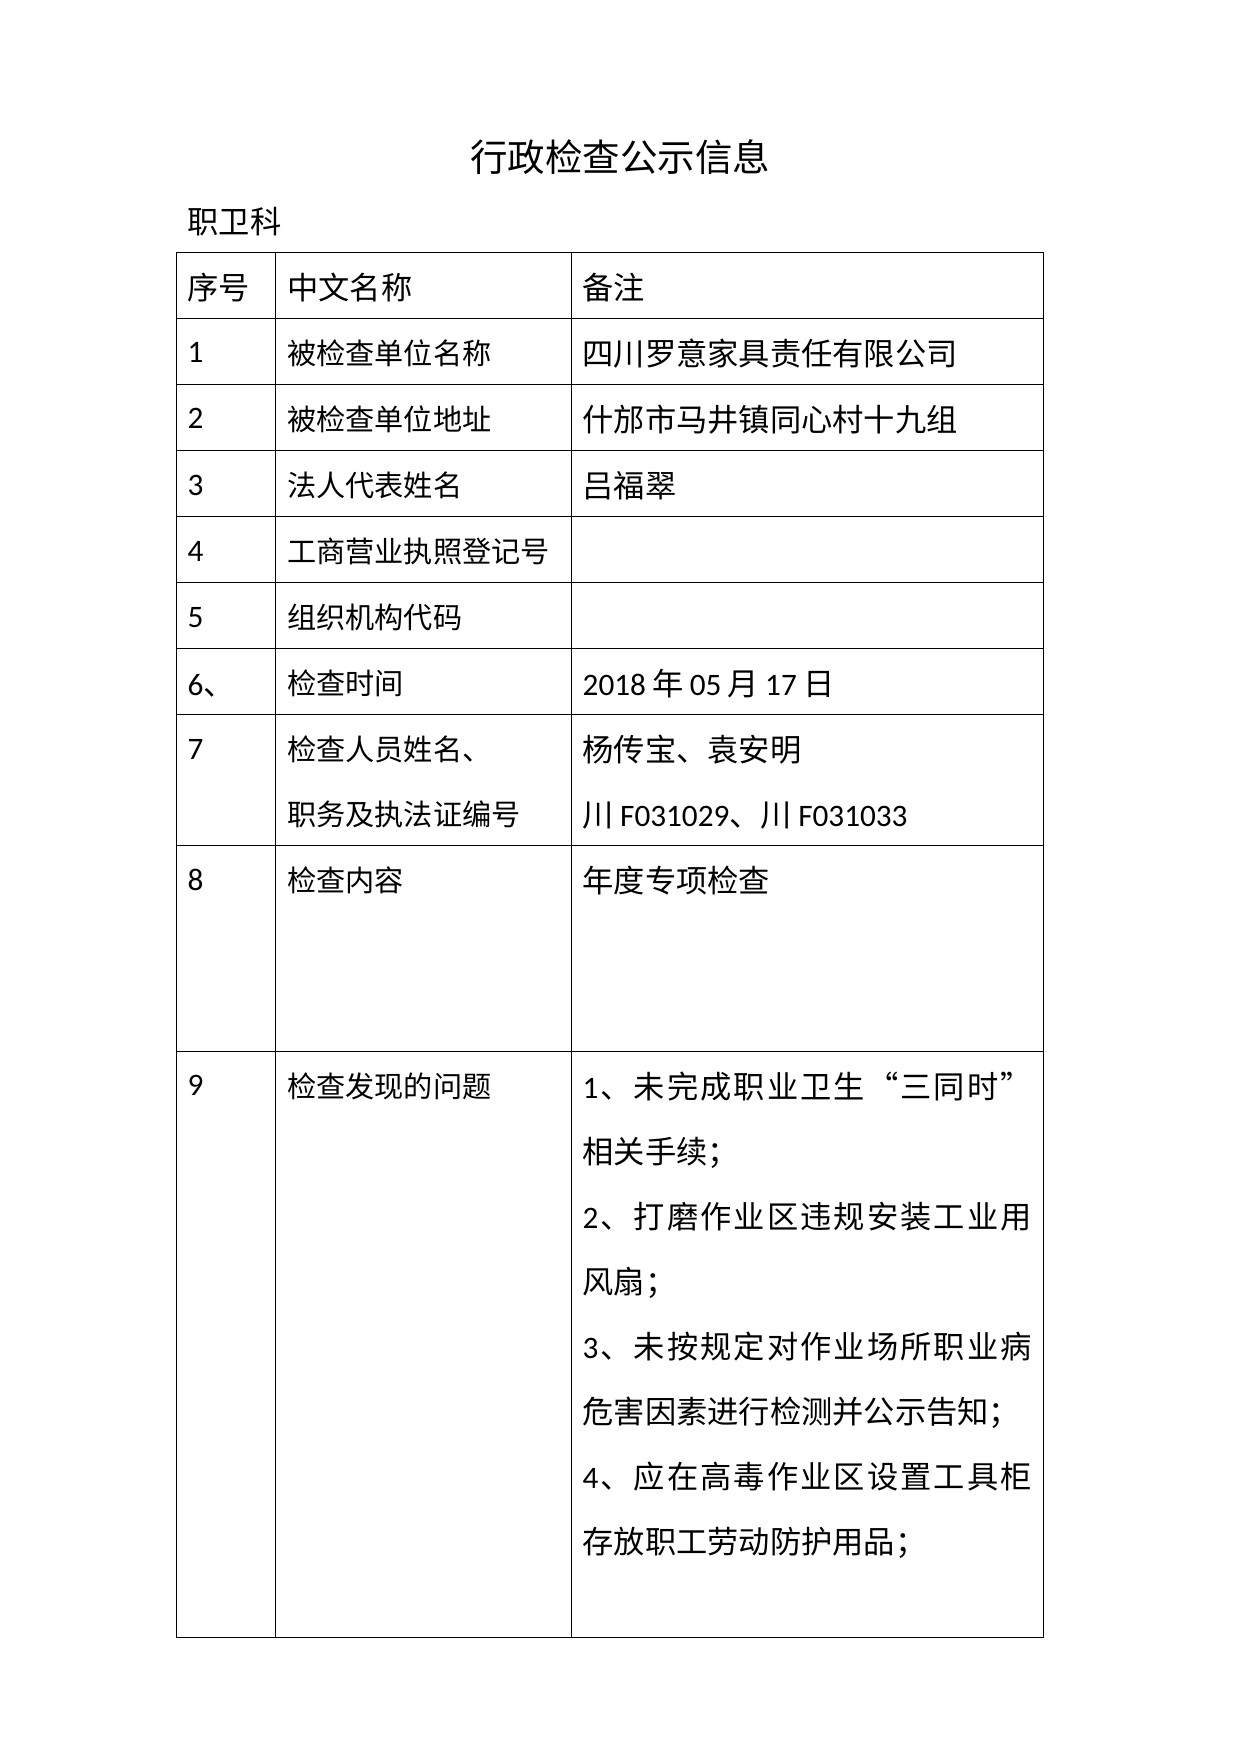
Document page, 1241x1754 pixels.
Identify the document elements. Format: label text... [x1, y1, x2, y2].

table_cell 1 [177, 319, 275, 384]
table_cell 组织机构代码 [276, 583, 571, 648]
table_cell 法人代表姓名 [276, 451, 571, 516]
table_header 序号 [177, 253, 275, 318]
table_cell 检查发现的问题 [276, 1052, 571, 1637]
table_cell 什邡市马井镇同心村十九组 [572, 385, 1043, 450]
table_cell 被检查单位地址 [276, 385, 571, 450]
table_cell 3 [177, 451, 275, 516]
table_cell [572, 583, 1043, 648]
table_header 中文名称 [276, 253, 571, 318]
text 行政检查公示信息 [187, 122, 1053, 187]
table_cell 四川罗意家具责任有限公司 [572, 319, 1043, 384]
table_cell 9 [177, 1052, 275, 1637]
table_cell 2 [177, 385, 275, 450]
text 职卫科 [187, 187, 1053, 252]
table_cell 5 [177, 583, 275, 648]
table_cell 7 [177, 715, 275, 845]
table_cell 检查人员姓名、 职务及执法证编号 [276, 715, 571, 845]
table_cell 8 [177, 846, 275, 1051]
table_cell 工商营业执照登记号 [276, 517, 571, 582]
table_cell 检查时间 [276, 649, 571, 714]
table_cell 6、 [177, 649, 275, 714]
table_cell 杨传宝、袁安明 川F031029、川F031033 [572, 715, 1043, 845]
table_cell 检查内容 [276, 846, 571, 1051]
table_header 备注 [572, 253, 1043, 318]
table_cell 2018年05月17日 [572, 649, 1043, 714]
table_cell 吕福翠 [572, 451, 1043, 516]
table_cell 被检查单位名称 [276, 319, 571, 384]
table_cell 1、未完成职业卫生“三同时”相关手续； 2、打磨作业区违规安装工业用风扇； 3、未按规定对作业场所职业病危害因素进行检测并公示告知； 4、应在高毒作业区设置工具柜存放职工劳动防护用品； [572, 1052, 1043, 1637]
table_cell 4 [177, 517, 275, 582]
table_cell 年度专项检查 [572, 846, 1043, 1051]
table_cell [572, 517, 1043, 582]
